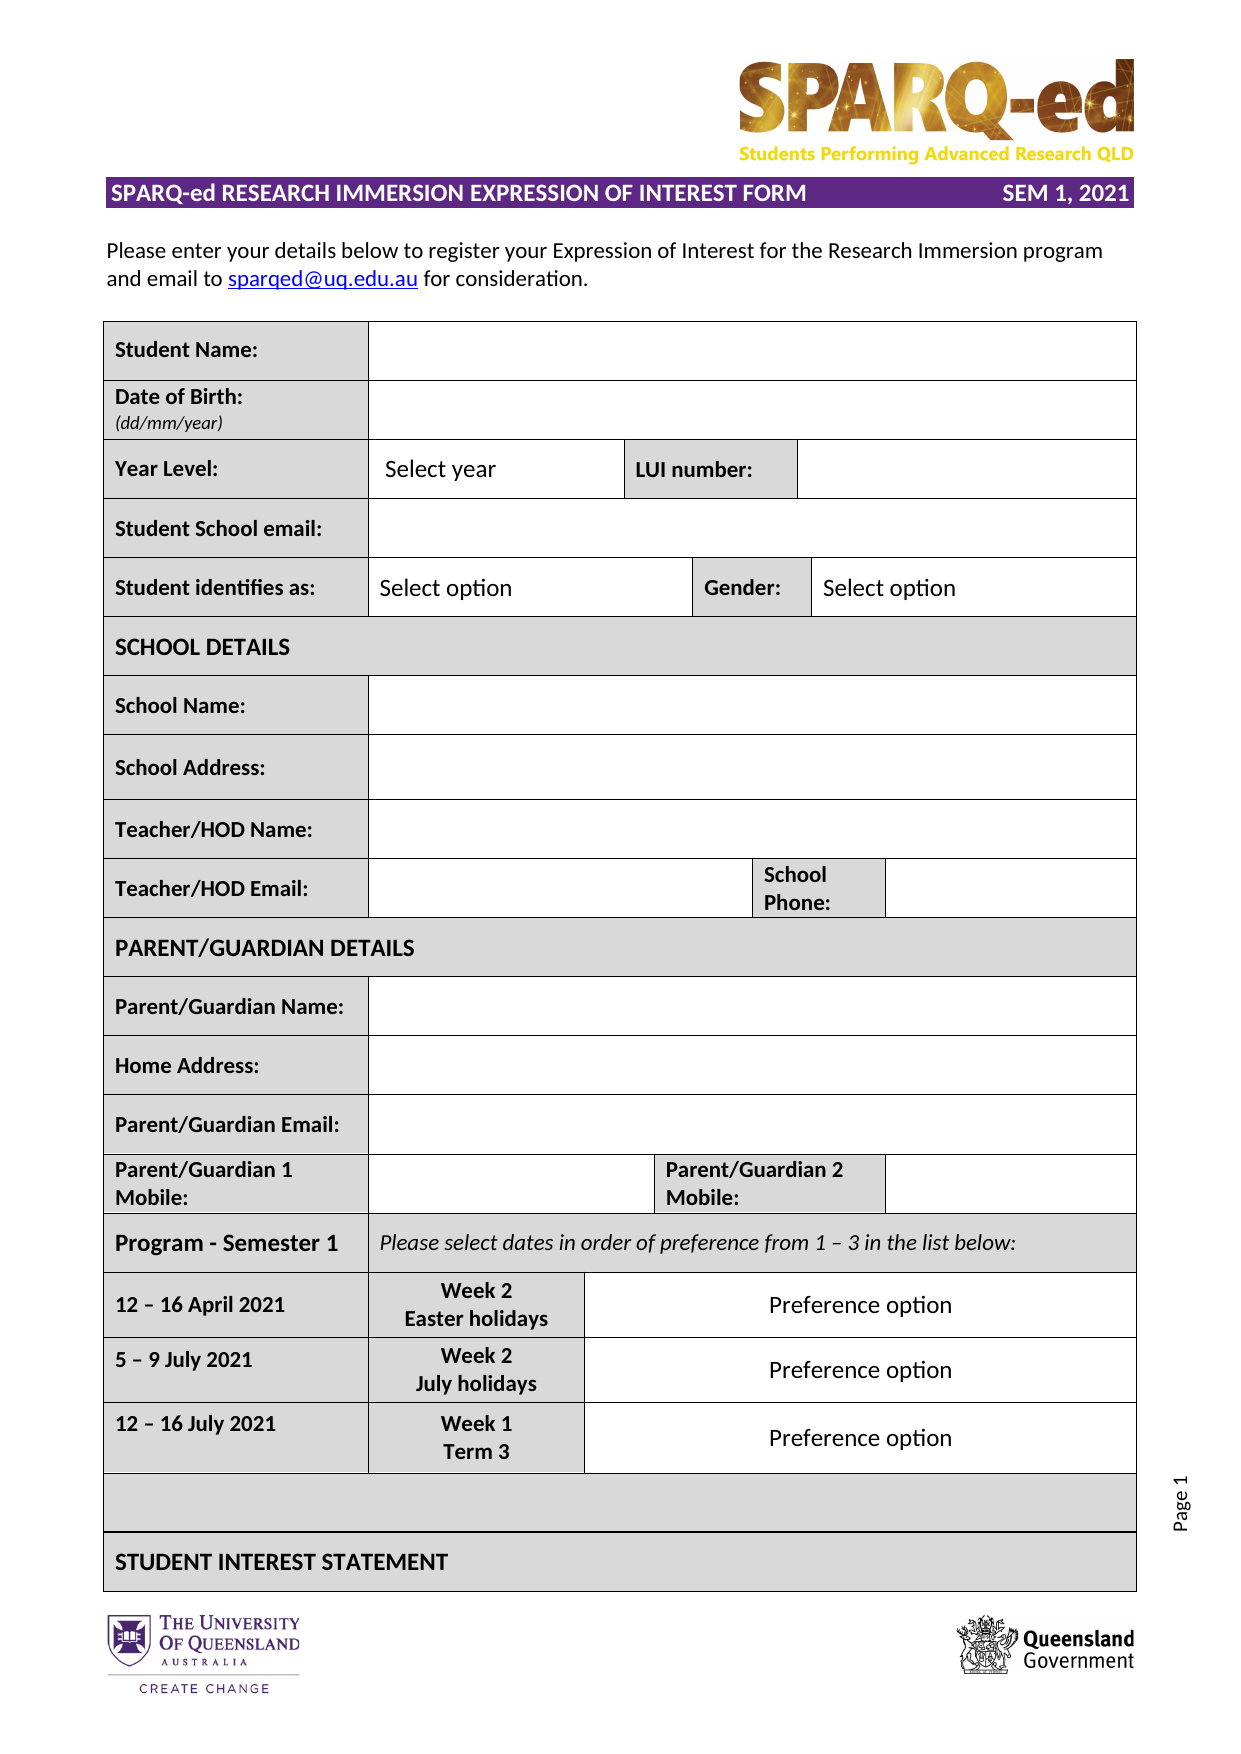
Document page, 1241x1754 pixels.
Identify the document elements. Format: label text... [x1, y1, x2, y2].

table_cell Student School email: [104, 499, 368, 557]
table_cell School Address: [104, 735, 368, 799]
table_cell [369, 1095, 1136, 1153]
table_cell [369, 977, 1136, 1035]
table_cell Teacher/HOD Name: [104, 800, 368, 858]
table_cell 12 – 16 April 2021 [104, 1273, 368, 1337]
table_cell Teacher/HOD Email: [104, 859, 368, 917]
table_cell Program - Semester 1 [104, 1214, 368, 1272]
table_cell PARENT/GUARDIAN DETAILS [104, 918, 1136, 976]
table_cell Week 1 Term 3 [369, 1403, 584, 1472]
table_cell STUDENT INTEREST STATEMENT [104, 1533, 1136, 1591]
picture [739, 59, 1134, 165]
table_cell LUI number: [625, 440, 797, 498]
table_cell [369, 859, 752, 917]
table_cell Week 2 July holidays [369, 1338, 584, 1402]
table_header Student Name: [104, 322, 368, 380]
table_cell [369, 381, 1136, 439]
picture [956, 1615, 1134, 1674]
table_cell Gender: [693, 558, 811, 616]
table_cell Parent/Guardian Email: [104, 1095, 368, 1153]
table_cell [369, 676, 1136, 734]
table_cell [369, 1036, 1136, 1094]
table_cell Week 2 Easter holidays [369, 1273, 584, 1337]
table_cell Year Level: [104, 440, 368, 498]
text SPARQ-ed RESEARCH IMMERSION expression of interest Form Sem 1, 2021 [106, 177, 1134, 208]
table_cell [798, 440, 1136, 498]
table_cell [369, 800, 1136, 858]
picture [106, 1613, 300, 1695]
table_header [369, 322, 1136, 380]
table_cell Parent/Guardian 1 Mobile: [104, 1155, 368, 1212]
table_cell 5 – 9 July 2021 [104, 1338, 368, 1402]
table_cell [886, 859, 1136, 917]
table_cell School Name: [104, 676, 368, 734]
text Please enter your details below to register your Expression of Interest for the Research Immersion program and email to sparqed@uq.edu.au for consideration. [106, 236, 1128, 292]
table_cell [368, 617, 1136, 675]
table_cell [369, 735, 1136, 799]
table_cell Home Address: [104, 1036, 368, 1094]
table_cell Parent/Guardian 2 Mobile: [655, 1155, 885, 1212]
table_cell 12 – 16 July 2021 [104, 1403, 368, 1472]
table_cell [886, 1155, 1136, 1212]
table_cell Student identifies as: [104, 558, 368, 616]
table_cell [104, 1474, 1136, 1531]
table_cell Please select dates in order of preference from 1 – 3 in the list below: [369, 1214, 1136, 1272]
table_cell [369, 499, 1136, 557]
table_cell School Phone: [753, 859, 885, 917]
table_cell SCHOOL DETAILS [104, 617, 368, 675]
table_cell Parent/Guardian Name: [104, 977, 368, 1035]
table_cell Date of Birth: (dd/mm/year) [104, 381, 368, 439]
table_cell [369, 1155, 654, 1212]
